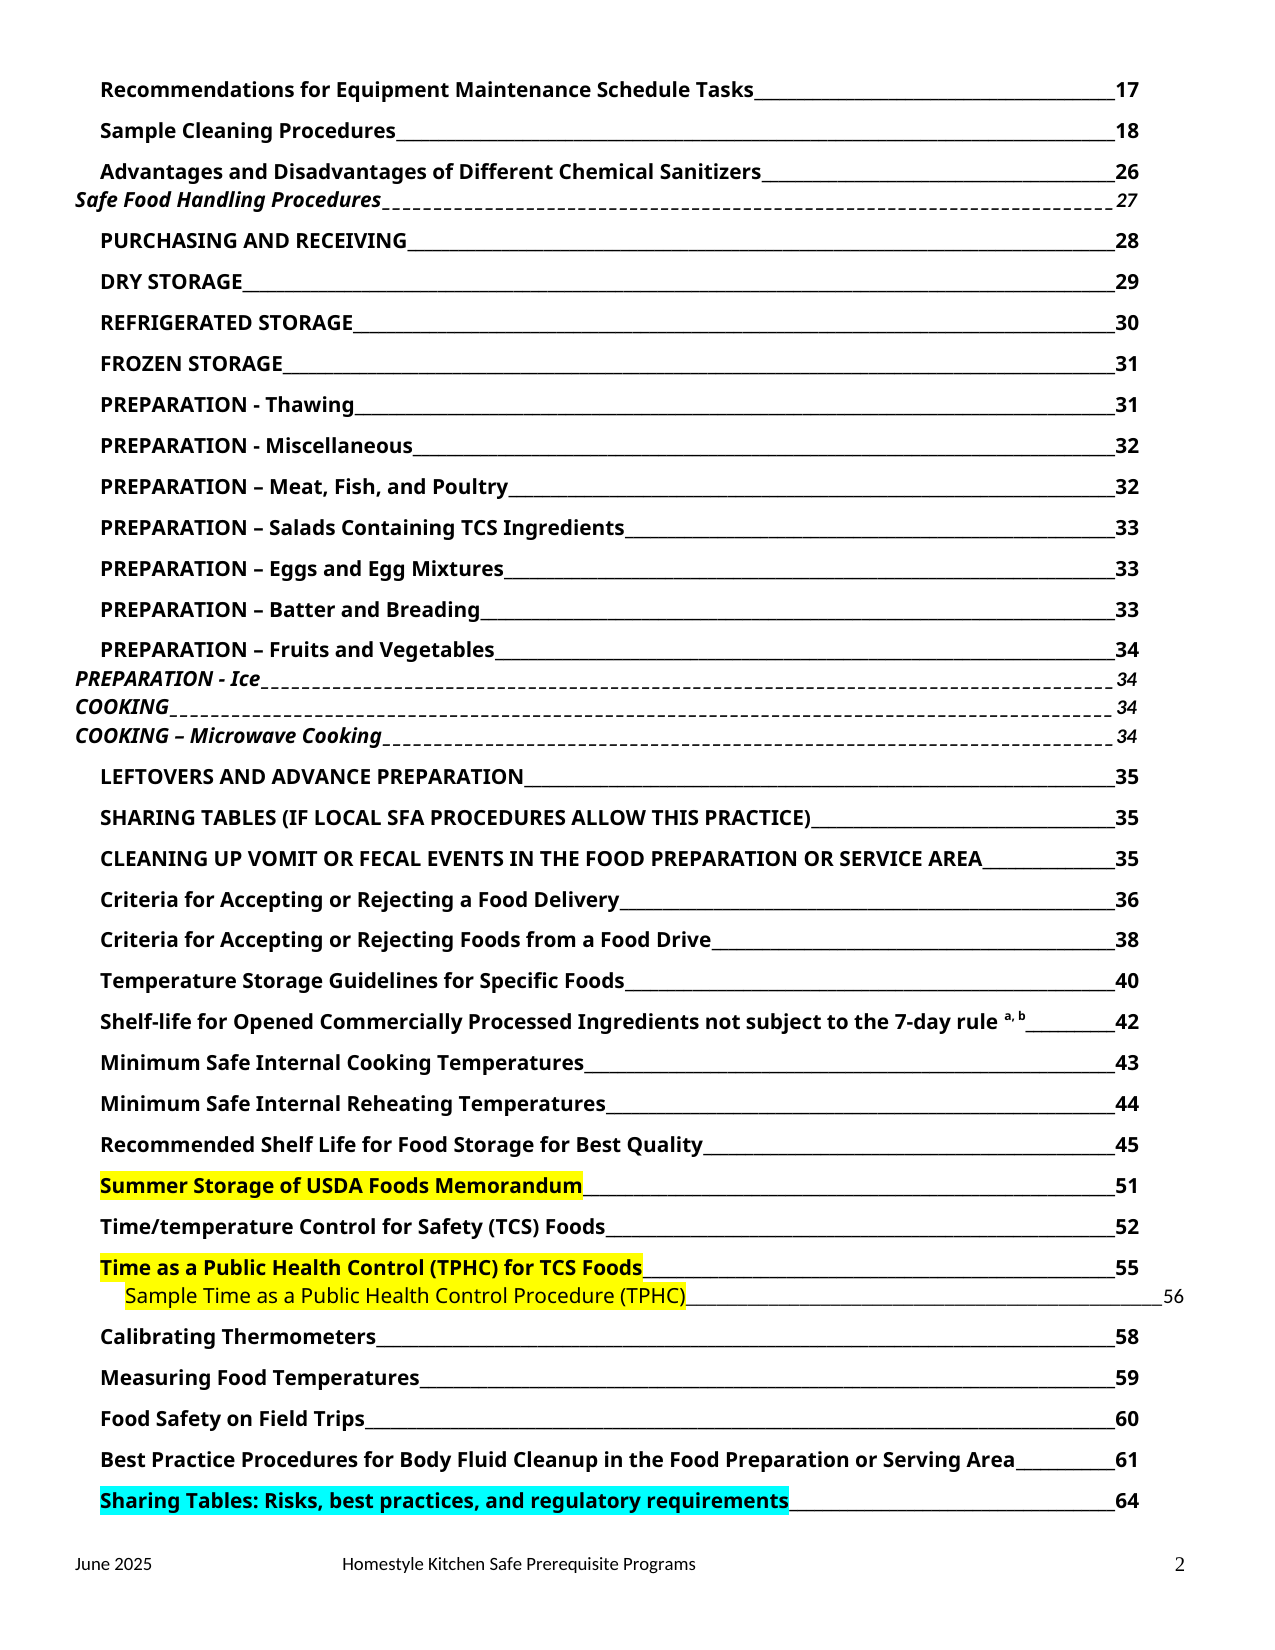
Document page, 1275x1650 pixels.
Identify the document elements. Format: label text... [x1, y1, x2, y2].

text PREPARATION – Batter and Breading 33 [100, 595, 1185, 623]
text SHARING TABLES (IF LOCAL SFA PROCEDURES ALLOW THIS PRACTICE) 35 [100, 803, 1185, 831]
text COOKING – Microwave Cooking 34 [75, 721, 1185, 749]
text Best Practice Procedures for Body Fluid Cleanup in the Food Preparation or Serving Area 61 [100, 1445, 1185, 1474]
text COOKING 34 [75, 692, 1185, 721]
text LEFTOVERS AND ADVANCE PREPARATION 35 [100, 762, 1185, 790]
text PREPARATION – Fruits and Vegetables 34 [100, 636, 1185, 664]
text Minimum Safe Internal Reheating Temperatures 44 [100, 1089, 1185, 1118]
text Temperature Storage Guidelines for Specific Foods 40 [100, 967, 1185, 995]
text Shelf-life for Opened Commercially Processed Ingredients not subject to the 7-day rule a, b 42 [100, 1007, 1185, 1036]
text Criteria for Accepting or Rejecting a Food Delivery 36 [100, 885, 1185, 913]
text Safe Food Handling Procedures 27 [75, 185, 1185, 214]
text Time as a Public Health Control (TPHC) for TCS Foods 55 [643, 1253, 1185, 1282]
text PREPARATION - Miscellaneous 32 [100, 431, 1185, 459]
text Sample Cleaning Procedures 18 [100, 116, 1185, 144]
text PURCHASING AND RECEIVING 28 [100, 226, 1185, 255]
text Time/temperature Control for Safety (TCS) Foods 52 [100, 1212, 1185, 1241]
text PREPARATION – Salads Containing TCS Ingredients 33 [100, 513, 1185, 541]
text Food Safety on Field Trips 60 [100, 1404, 1185, 1433]
text PREPARATION - Ice 34 [75, 664, 1185, 692]
text DRY STORAGE 29 [100, 267, 1185, 296]
text Criteria for Accepting or Rejecting Foods from a Food Drive 38 [100, 926, 1185, 954]
text Sharing Tables: Risks, best practices, and regulatory requirements 64 [789, 1486, 1185, 1515]
text Advantages and Disadvantages of Different Chemical Sanitizers 26 [100, 157, 1185, 185]
text PREPARATION - Thawing 31 [100, 390, 1185, 418]
text Measuring Food Temperatures 59 [100, 1363, 1185, 1392]
text Summer Storage of USDA Foods Memorandum 51 [583, 1171, 1185, 1200]
text CLEANING UP VOMIT OR FECAL EVENTS IN THE FOOD PREPARATION OR SERVICE AREA 35 [100, 844, 1185, 872]
text PREPARATION – Eggs and Egg Mixtures 33 [100, 554, 1185, 582]
text Calibrating Thermometers 58 [100, 1322, 1185, 1351]
text PREPARATION – Meat, Fish, and Poultry 32 [100, 472, 1185, 500]
text Recommended Shelf Life for Food Storage for Best Quality 45 [100, 1130, 1185, 1159]
text REFRIGERATED STORAGE 30 [100, 308, 1185, 337]
text Sample Time as a Public Health Control Procedure (TPHC) 56 [686, 1282, 1185, 1310]
text Recommendations for Equipment Maintenance Schedule Tasks 17 [100, 75, 1185, 103]
text Minimum Safe Internal Cooking Temperatures 43 [100, 1048, 1185, 1077]
text FROZEN STORAGE 31 [100, 349, 1185, 377]
